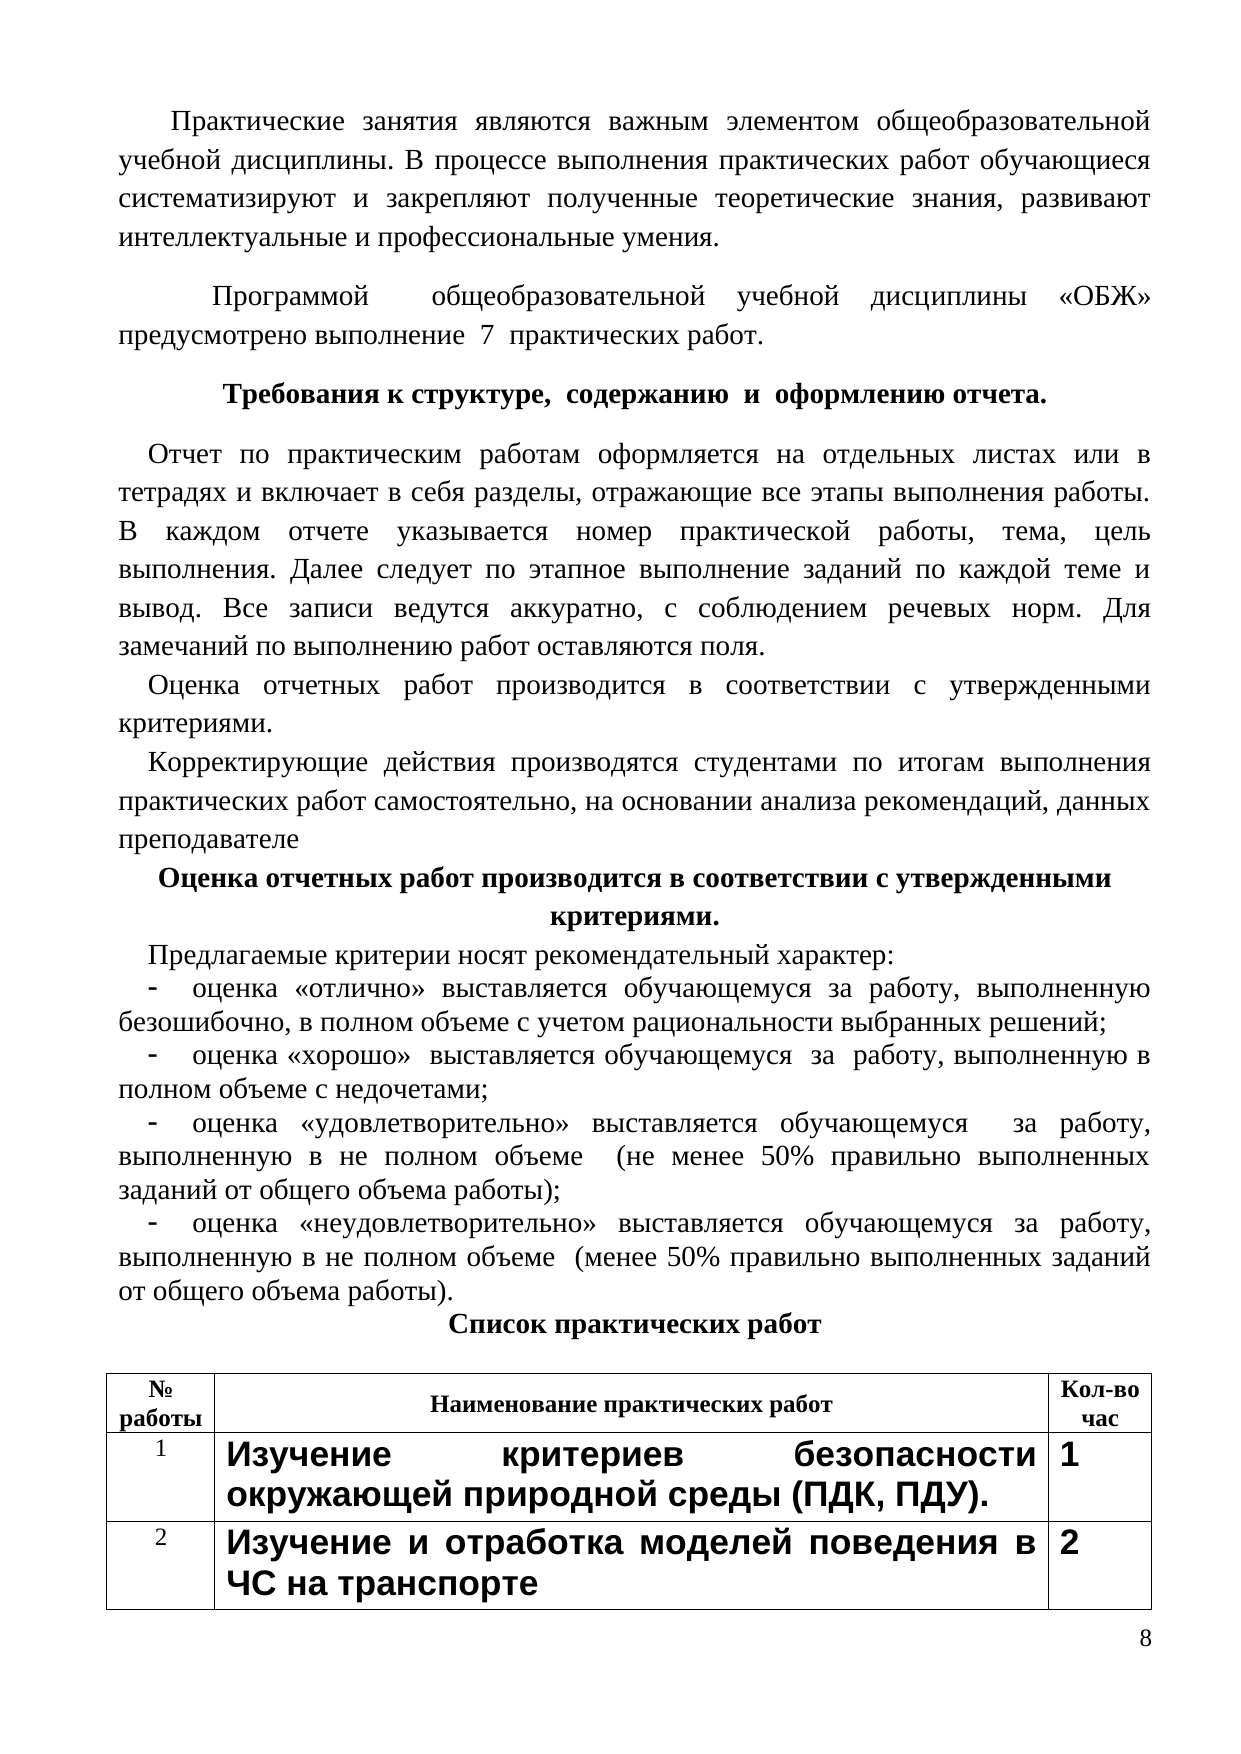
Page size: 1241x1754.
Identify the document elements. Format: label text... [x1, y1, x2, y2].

list оценка «неудовлетворительно» выставляется обучающемуся за работу, выполненную в не полном объеме (менее 50% правильно выполненных заданий от общего объема работы). [118, 1205, 1152, 1306]
table_cell Изучение критериев безопасности окружающей природной среды (ПДК, ПДУ). [215, 1433, 1048, 1521]
table_cell Изучение и отработка моделей поведения в ЧС на транспорте [215, 1522, 1048, 1609]
table_cell 2 [107, 1522, 214, 1609]
text Практические занятия являются важным элементом общеобразовательной учебной дисциплины. В процессе выполнения практических работ обучающиеся систематизируют и закрепляют полученные теоретические знания, развивают интеллектуальные и профессиональные умения. [118, 103, 1152, 253]
table_header № работы [107, 1374, 214, 1432]
table_header Наименование практических работ [215, 1374, 1048, 1432]
text Список практических работ [118, 1306, 1152, 1340]
list оценка «хорошо» выставляется обучающемуся за работу, выполненную в полном объеме с недочетами; [118, 1037, 1152, 1105]
text Корректирующие действия производятся студентами по итогам выполнения практических работ самостоятельно, на основании анализа рекомендаций, данных преподавателе [118, 744, 1152, 855]
list оценка «отлично» выставляется обучающемуся за работу, выполненную безошибочно, в полном объеме с учетом рациональности выбранных решений; [118, 970, 1152, 1037]
text Предлагаемые критерии носят рекомендательный характер: [118, 937, 1152, 970]
text Отчет по практическим работам оформляется на отдельных листах или в тетрадях и включает в себя разделы, отражающие все этапы выполнения работы. В каждом отчете указывается номер практической работы, тема, цель выполнения. Далее следует по этапное выполнение заданий по каждой теме и вывод. Все записи ведутся аккуратно, с соблюдением речевых норм. Для замечаний по выполнению работ оставляются поля. [118, 436, 1152, 662]
text Оценка отчетных работ производится в соответствии с утвержденными критериями. [118, 860, 1152, 932]
table_cell 1 [1049, 1433, 1151, 1521]
text Оценка отчетных работ производится в соответствии с утвержденными критериями. [118, 667, 1152, 739]
table_cell 1 [107, 1433, 214, 1521]
list оценка «удовлетворительно» выставляется обучающемуся за работу, выполненную в не полном объеме (не менее 50% правильно выполненных заданий от общего объема работы); [118, 1105, 1152, 1205]
table_header Кол-во час [1049, 1374, 1151, 1432]
text Программой общеобразовательной учебной дисциплины «ОБЖ» предусмотрено выполнение 7 практических работ. [118, 278, 1152, 351]
table_cell 2 [1049, 1522, 1151, 1609]
text Требования к структуре, содержанию и оформлению отчета. [118, 376, 1152, 410]
